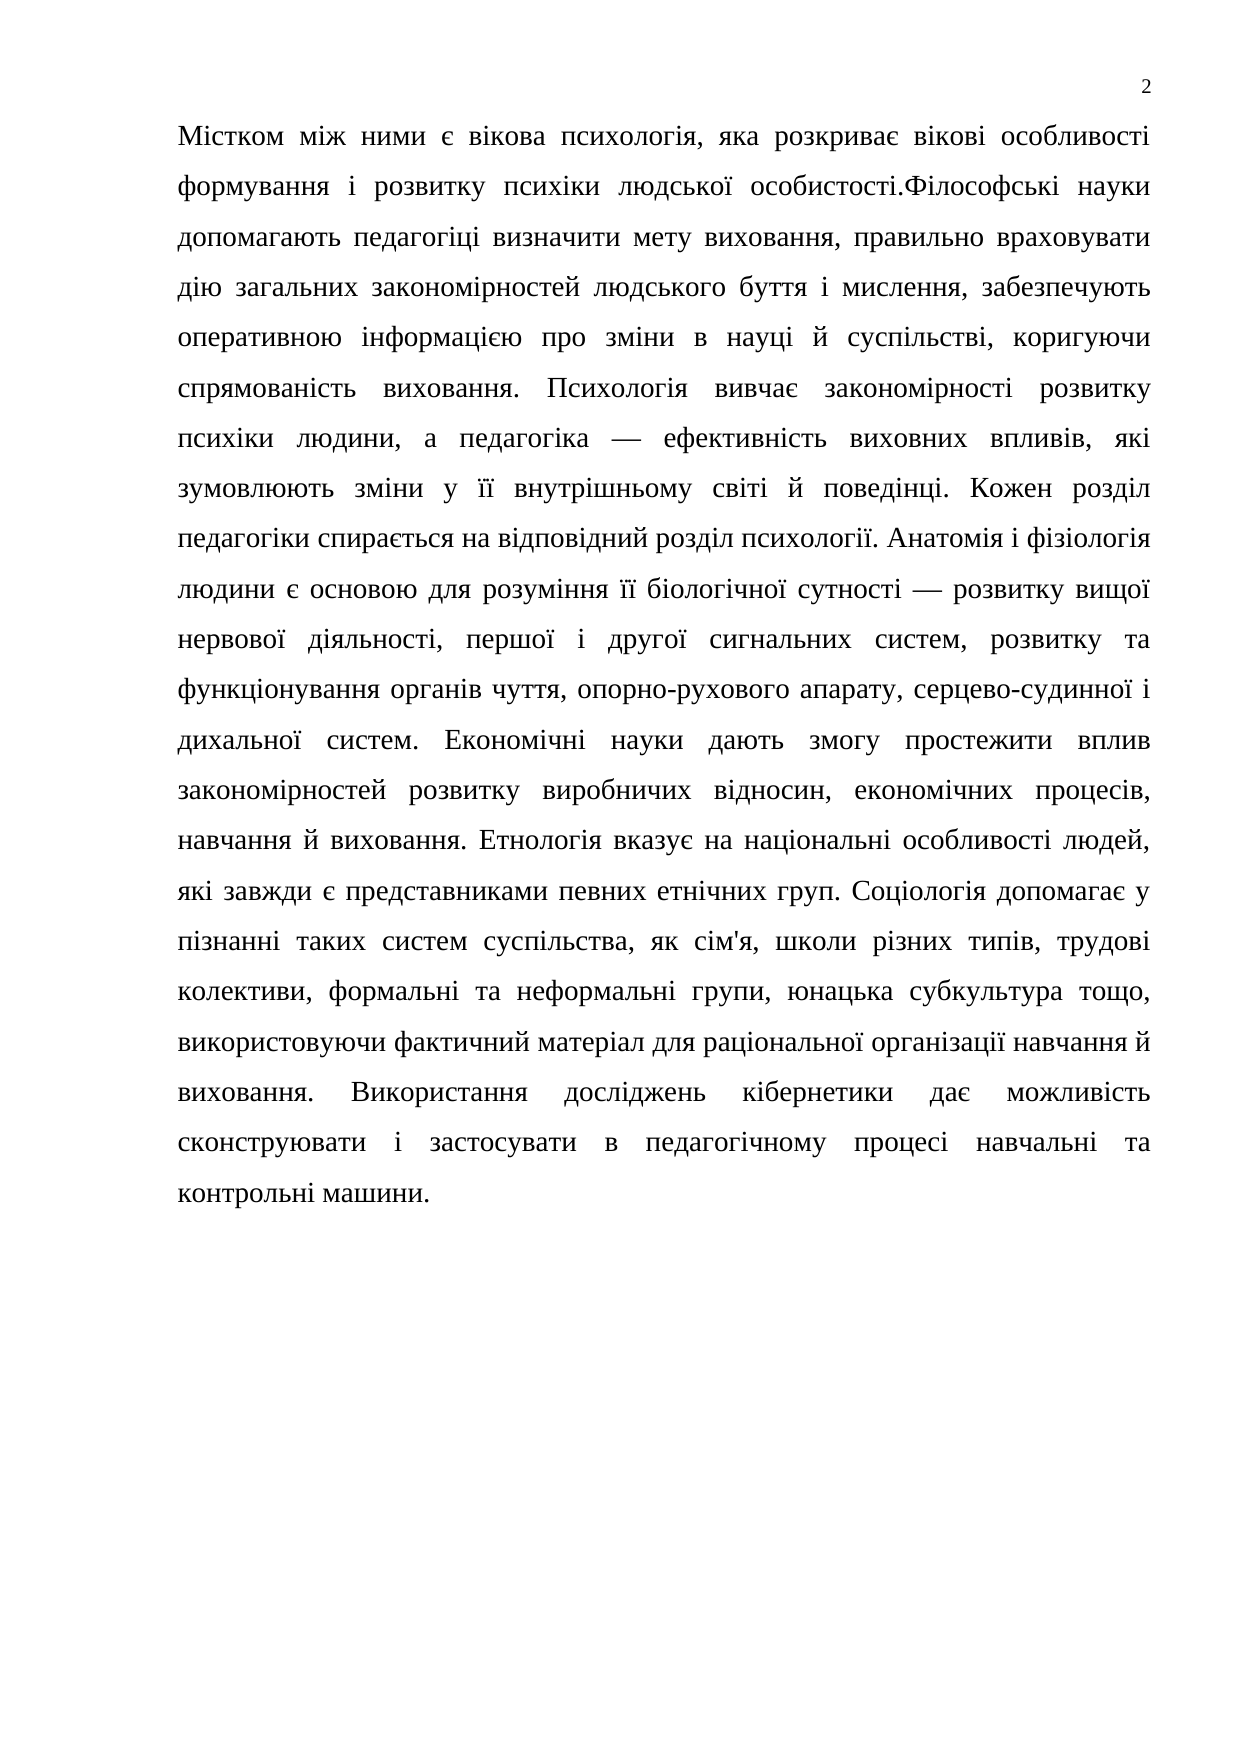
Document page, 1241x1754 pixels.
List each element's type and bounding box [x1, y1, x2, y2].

text [177, 118, 1152, 1208]
